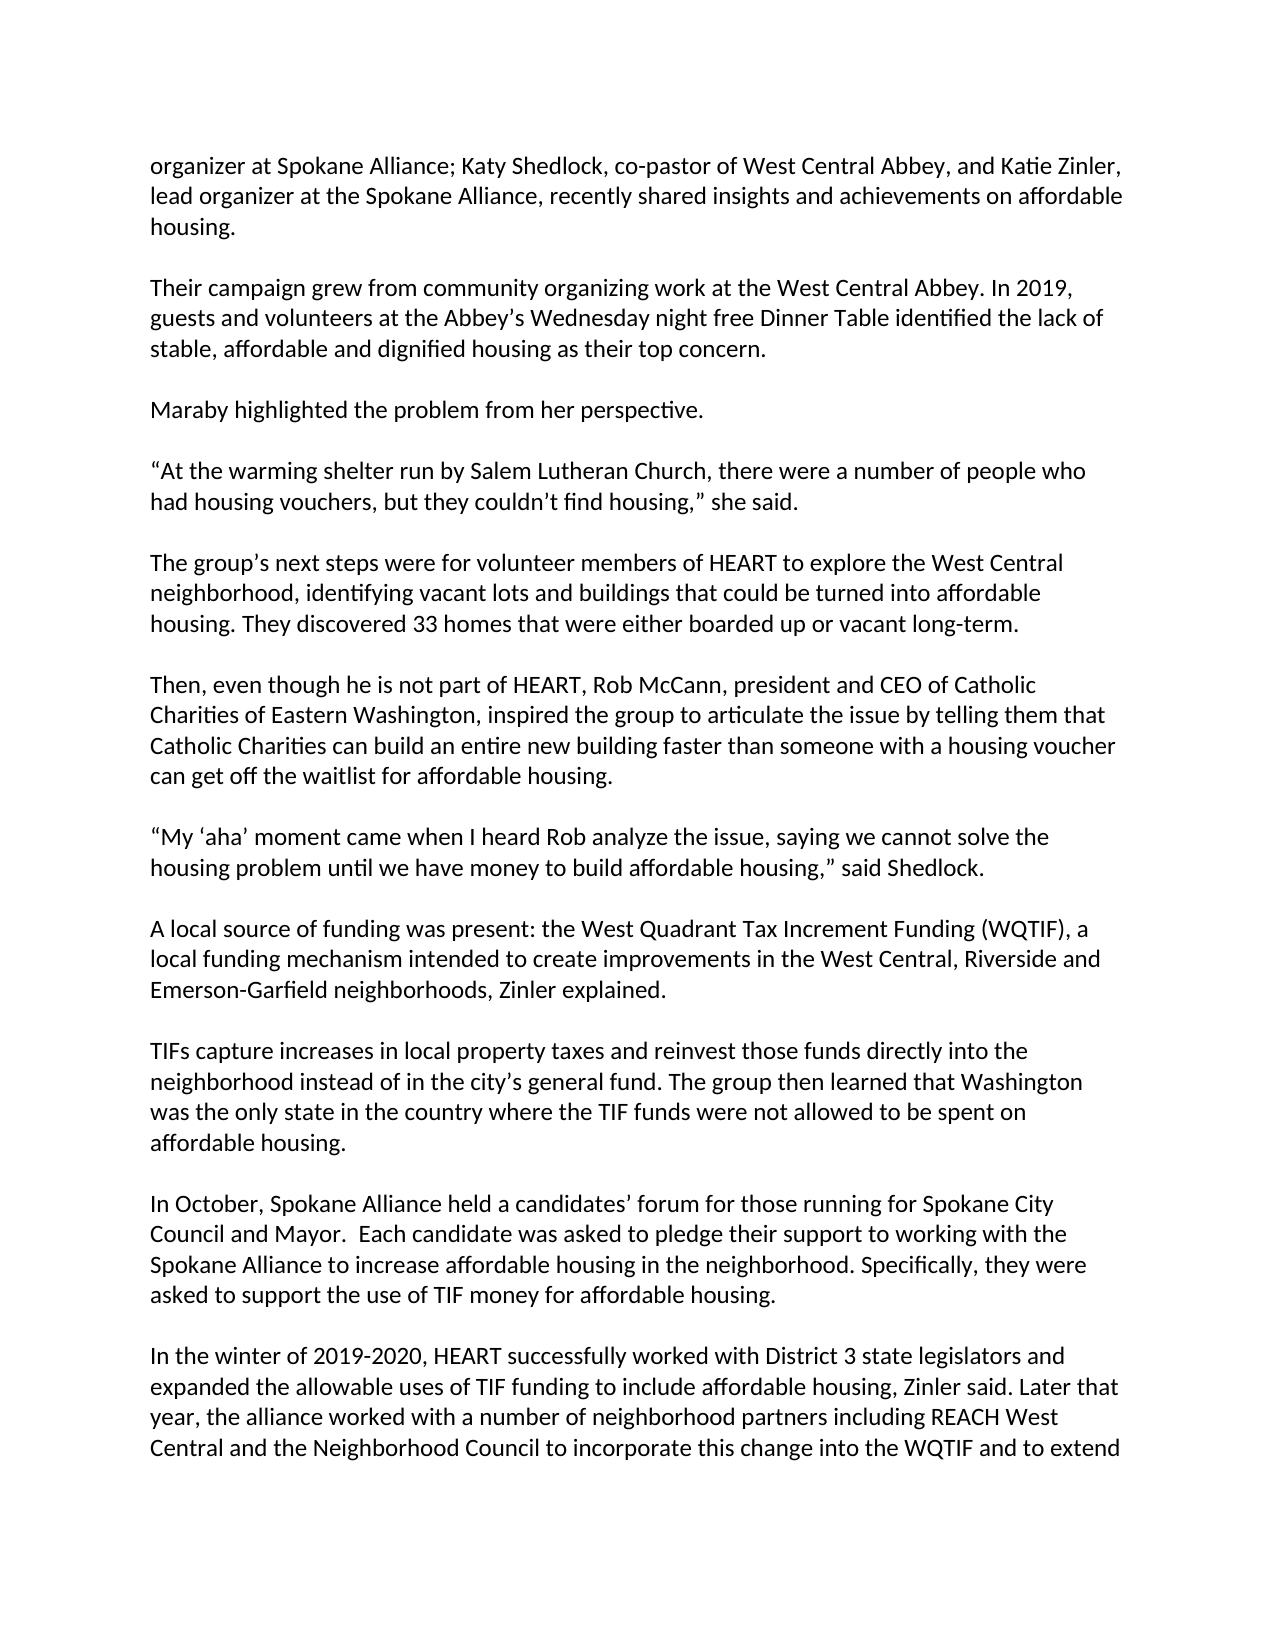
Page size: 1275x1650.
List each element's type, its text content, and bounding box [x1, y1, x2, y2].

text In October, Spokane Alliance held a candidates’ forum for those running for Spokane City Council and Mayor. Each candidate was asked to pledge their support to working with the Spokane Alliance to increase affordable housing in the neighborhood. Specifically, they were asked to support the use of TIF money for affordable housing. [150, 1188, 1125, 1310]
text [150, 150, 1125, 242]
text Then, even though he is not part of HEART, Rob McCann, president and CEO of Catholic Charities of Eastern Washington, inspired the group to articulate the issue by telling them that Catholic Charities can build an entire new building faster than someone with a housing voucher can get off the waitlist for affordable housing. [150, 669, 1125, 791]
text “At the warming shelter run by Salem Lutheran Church, there were a number of people who had housing vouchers, but they couldn’t find housing,” she said. [150, 455, 1125, 516]
text A local source of funding was present: the West Quadrant Tax Increment Funding (WQTIF), a local funding mechanism intended to create improvements in the West Central, Riverside and Emerson-Garfield neighborhoods, Zinler explained. [150, 913, 1125, 1004]
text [150, 1340, 1125, 1462]
text Maraby highlighted the problem from her perspective. [150, 394, 1125, 425]
text The group’s next steps were for volunteer members of HEART to explore the West Central neighborhood, identifying vacant lots and buildings that could be turned into affordable housing. They discovered 33 homes that were either boarded up or vacant long-term. [150, 547, 1125, 638]
text TIFs capture increases in local property taxes and reinvest those funds directly into the neighborhood instead of in the city’s general fund. The group then learned that Washington was the only state in the country where the TIF funds were not allowed to be spent on affordable housing. [150, 1035, 1125, 1157]
text “My ‘aha’ moment came when I heard Rob analyze the issue, saying we cannot solve the housing problem until we have money to build affordable housing,” said Shedlock. [150, 821, 1125, 882]
text Their campaign grew from community organizing work at the West Central Abbey. In 2019, guests and volunteers at the Abbey’s Wednesday night free Dinner Table identified the lack of stable, affordable and dignified housing as their top concern. [150, 272, 1125, 364]
